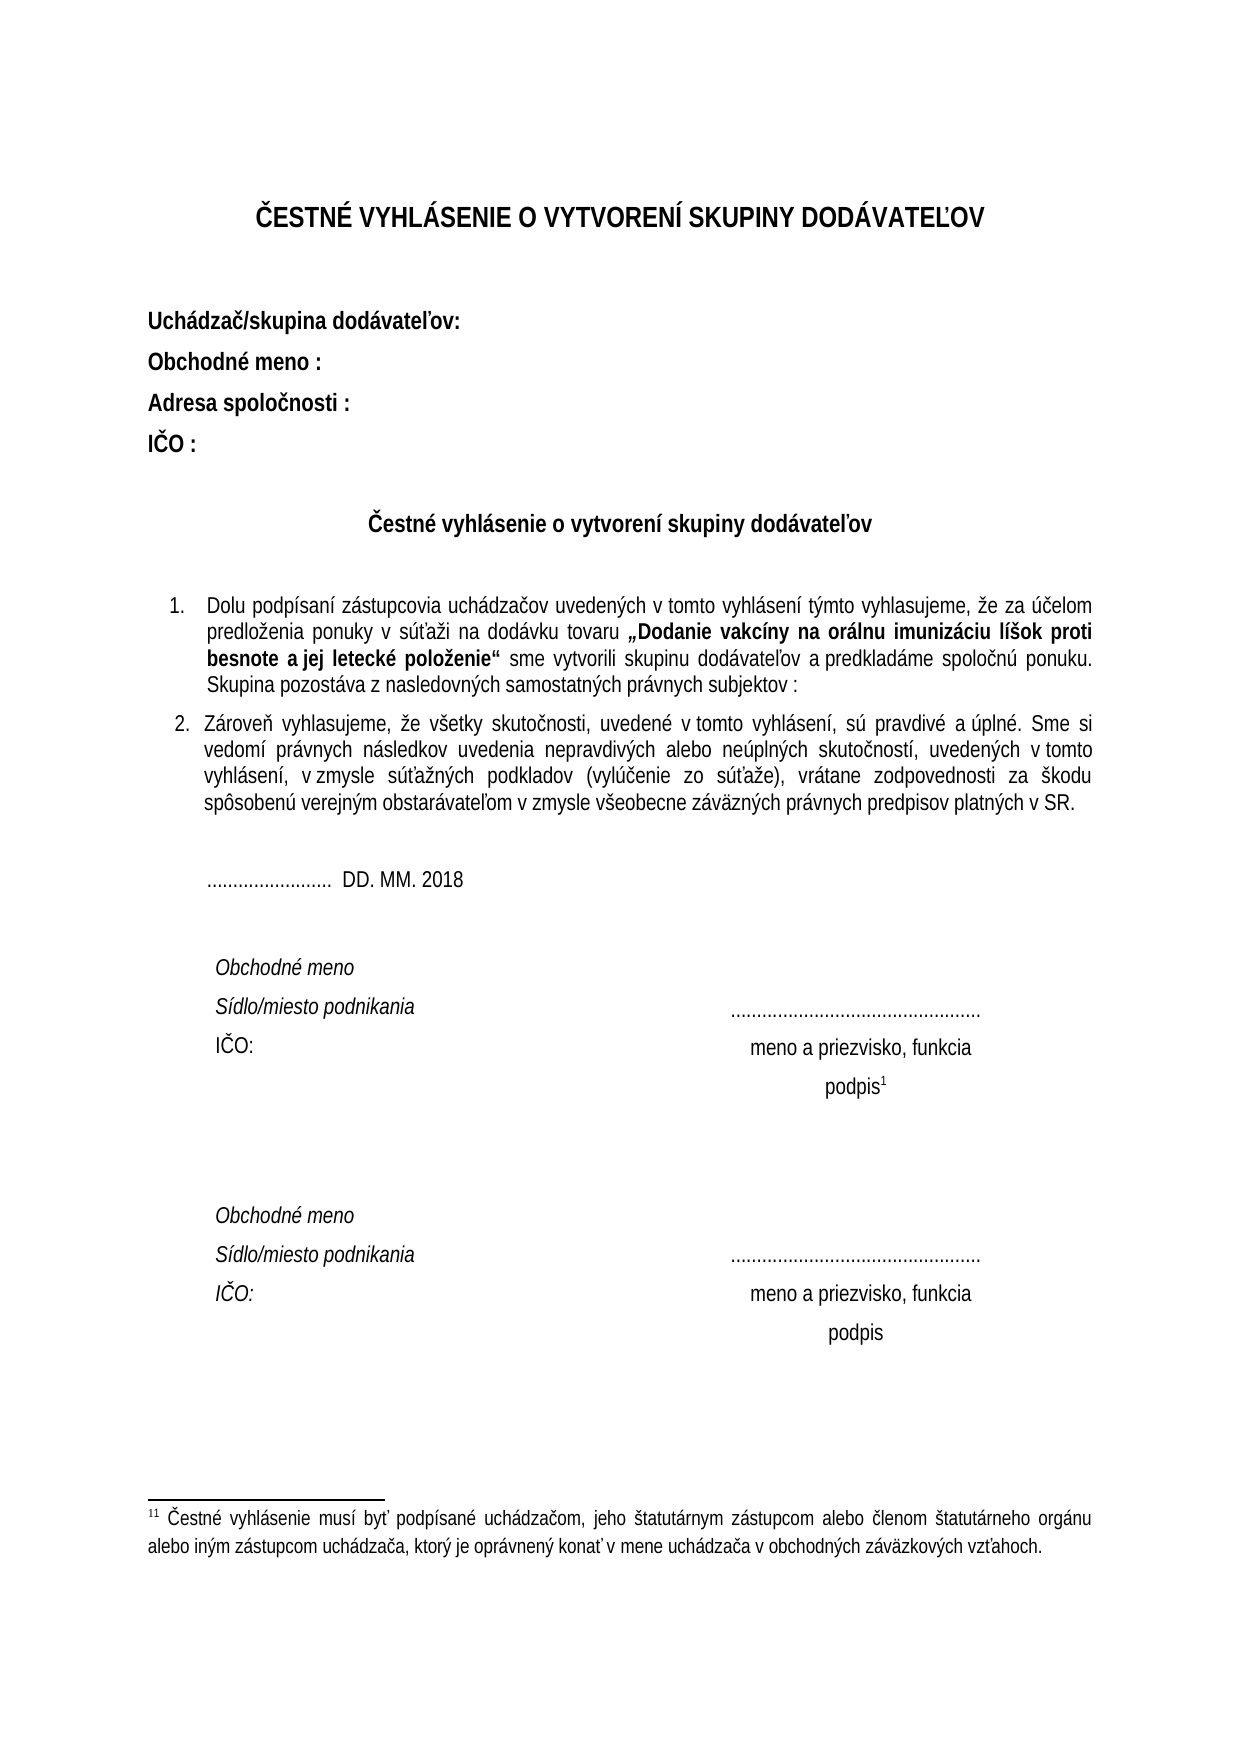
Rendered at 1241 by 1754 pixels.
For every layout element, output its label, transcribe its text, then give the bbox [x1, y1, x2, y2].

text ........................ DD. MM. 2018 [207, 866, 1093, 893]
table_cell Obchodné meno Sídlo/miesto podnikania IČO: [148, 1151, 619, 1397]
list Zároveň vyhlasujeme, že všetky skutočnosti, uvedené v tomto vyhlásení, sú pravdivé a úplné. Sme si vedomí právnych následkov uvedenia nepravdivých alebo neúplných skutočností, uvedených v tomto vyhlásení, v zmysle súťažných podkladov (vylúčenie zo súťaže), vrátane zodpovednosti za škodu spôsobenú verejným obstarávateľom v zmysle všeobecne záväzných právnych predpisov platných v SR. [174, 710, 1093, 815]
text Adresa spoločnosti : [148, 388, 1093, 417]
text Obchodné meno : [148, 347, 1093, 376]
table_cell ................................................ meno a priezvisko, funkcia podpis [619, 1151, 1093, 1397]
text IČO : [148, 429, 1093, 458]
table_header ................................................ meno a priezvisko, funkcia podpis1 [619, 905, 1093, 1151]
text Čestné vyhlásenie o vytvorení skupiny dodávateľov [148, 509, 1093, 538]
text Uchádzač/skupina dodávateľov: [148, 306, 1093, 335]
text ČESTNÉ VYHLÁSENIE O VYTVORENÍ SKUPINY DODÁVATEĽOV [148, 200, 1093, 234]
list Dolu podpísaní zástupcovia uchádzačov uvedených v tomto vyhlásení týmto vyhlasujeme, že za účelom predloženia ponuky v súťaži na dodávku tovaru „Dodanie vakcíny na orálnu imunizáciu líšok proti besnote a jej letecké položenie“ sme vytvorili skupinu dodávateľov a predkladáme spoločnú ponuku. Skupina pozostáva z nasledovných samostatných právnych subjektov : [169, 592, 1093, 697]
table_header Obchodné meno Sídlo/miesto podnikania IČO: [148, 905, 619, 1151]
